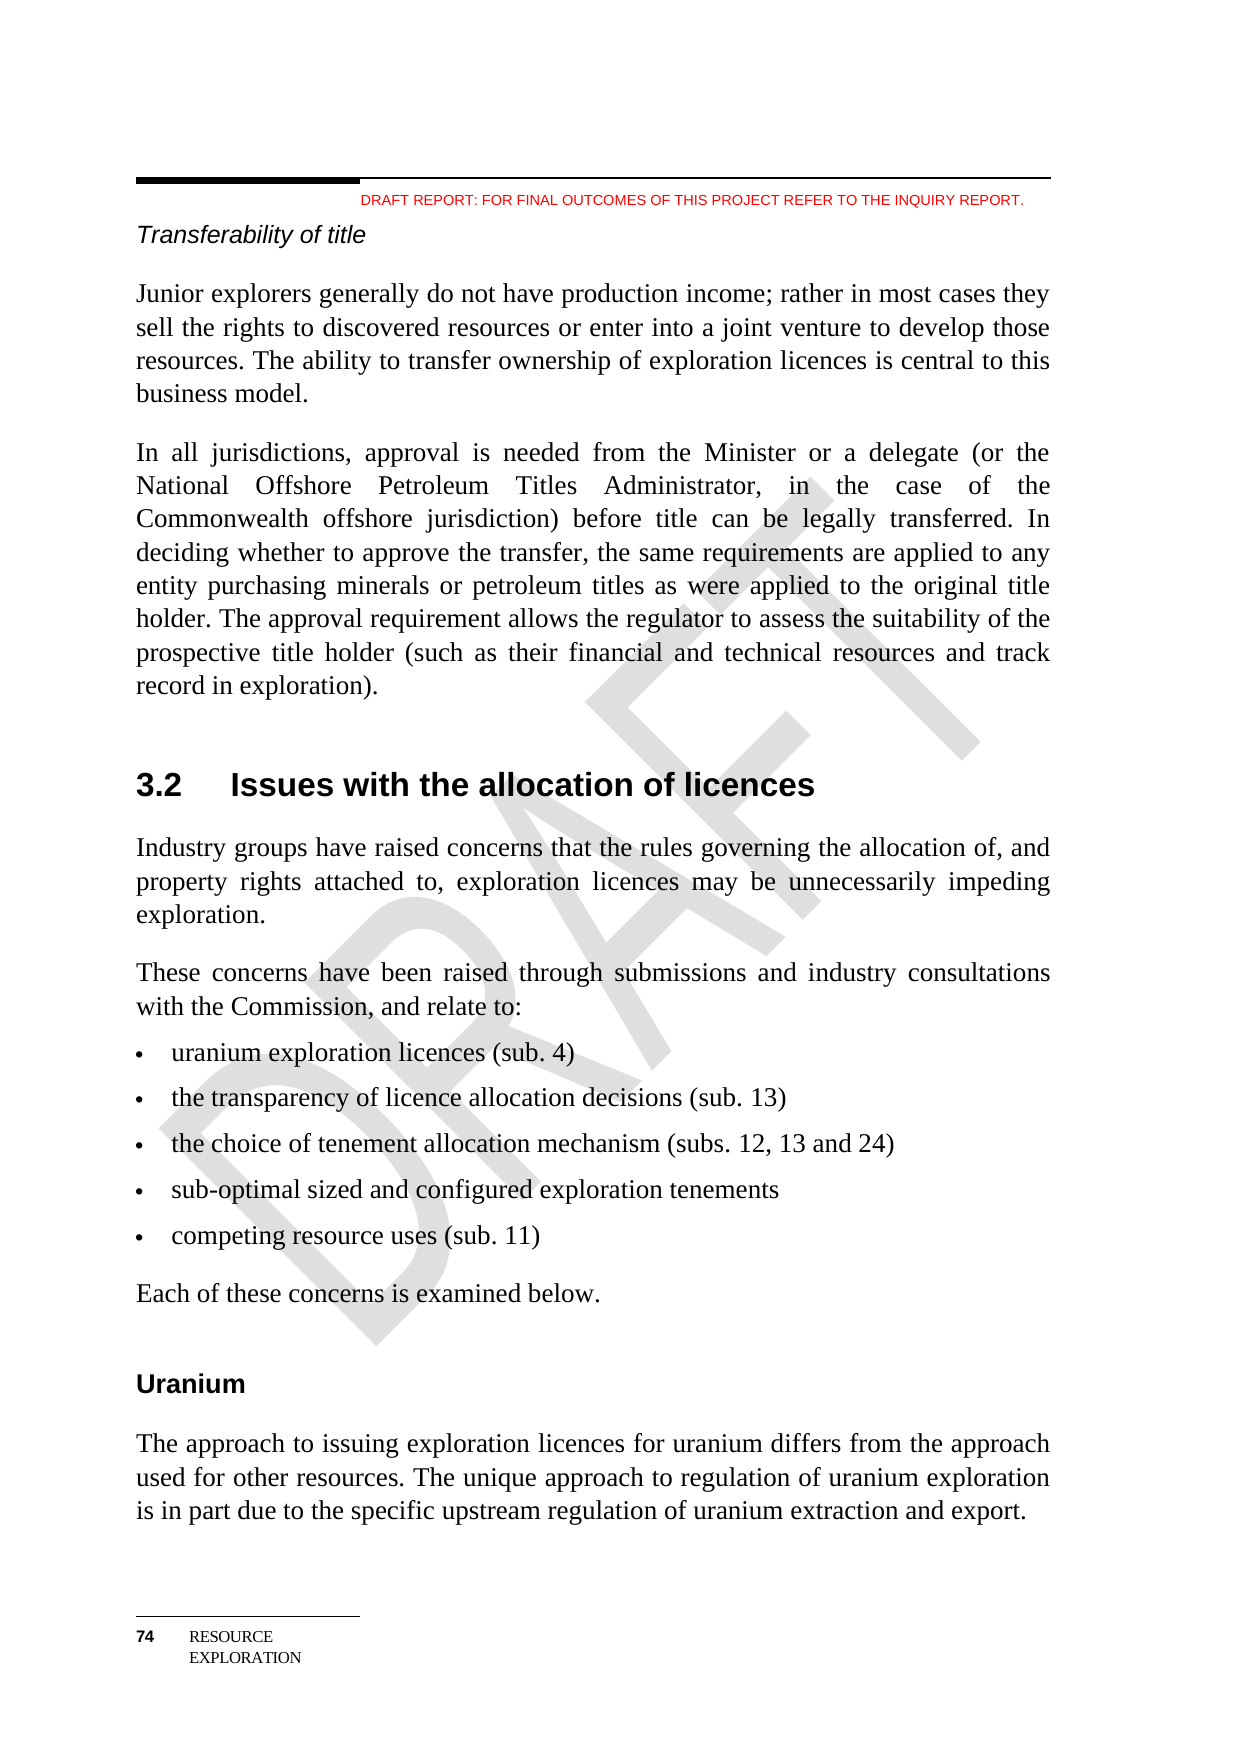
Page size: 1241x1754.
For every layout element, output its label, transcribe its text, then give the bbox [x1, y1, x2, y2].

text Junior explorers generally do not have production income; rather in most cases they sell the rights to discovered resources or enter into a joint venture to develop those resources. The ability to transfer ownership of exploration licences is central to this business model. [136, 275, 1051, 408]
text Industry groups have raised concerns that the rules governing the allocation of, and property rights attached to, exploration licences may be unnecessarily impeding exploration. [136, 829, 1051, 929]
subtitle 3.2 Issues with the allocation of licences [136, 763, 1051, 804]
text These concerns have been raised through submissions and industry consultations with the Commission, and relate to: [136, 954, 1051, 1021]
list the choice of tenement allocation mechanism (subs. 12, 13 and 24) [136, 1125, 1051, 1158]
list competing resource uses (sub. 11) [136, 1217, 1051, 1250]
text In all jurisdictions, approval is needed from the Minister or a delegate (or the National Offshore Petroleum Titles Administrator, in the case of the Commonwealth offshore jurisdiction) before title can be legally transferred. In deciding whether to approve the transfer, the same requirements are applied to any entity purchasing minerals or petroleum titles as were applied to the original title holder. The approval requirement allows the regulator to assess the suitability of the prospective title holder (such as their financial and technical resources and track record in exploration). [136, 433, 1051, 700]
list the transparency of licence allocation decisions (sub. 13) [136, 1079, 1051, 1113]
text The approach to issuing exploration licences for uranium differs from the approach used for other resources. The unique approach to regulation of uranium exploration is in part due to the specific upstream regulation of uranium extraction and export. [136, 1425, 1051, 1525]
list uranium exploration licences (sub. 4) [136, 1033, 1051, 1067]
text Each of these concerns is examined below. [136, 1275, 1051, 1308]
subtitle Transferability of title [136, 217, 1051, 250]
subtitle Uranium [136, 1367, 1051, 1400]
list sub-optimal sized and configured exploration tenements [136, 1171, 1051, 1204]
